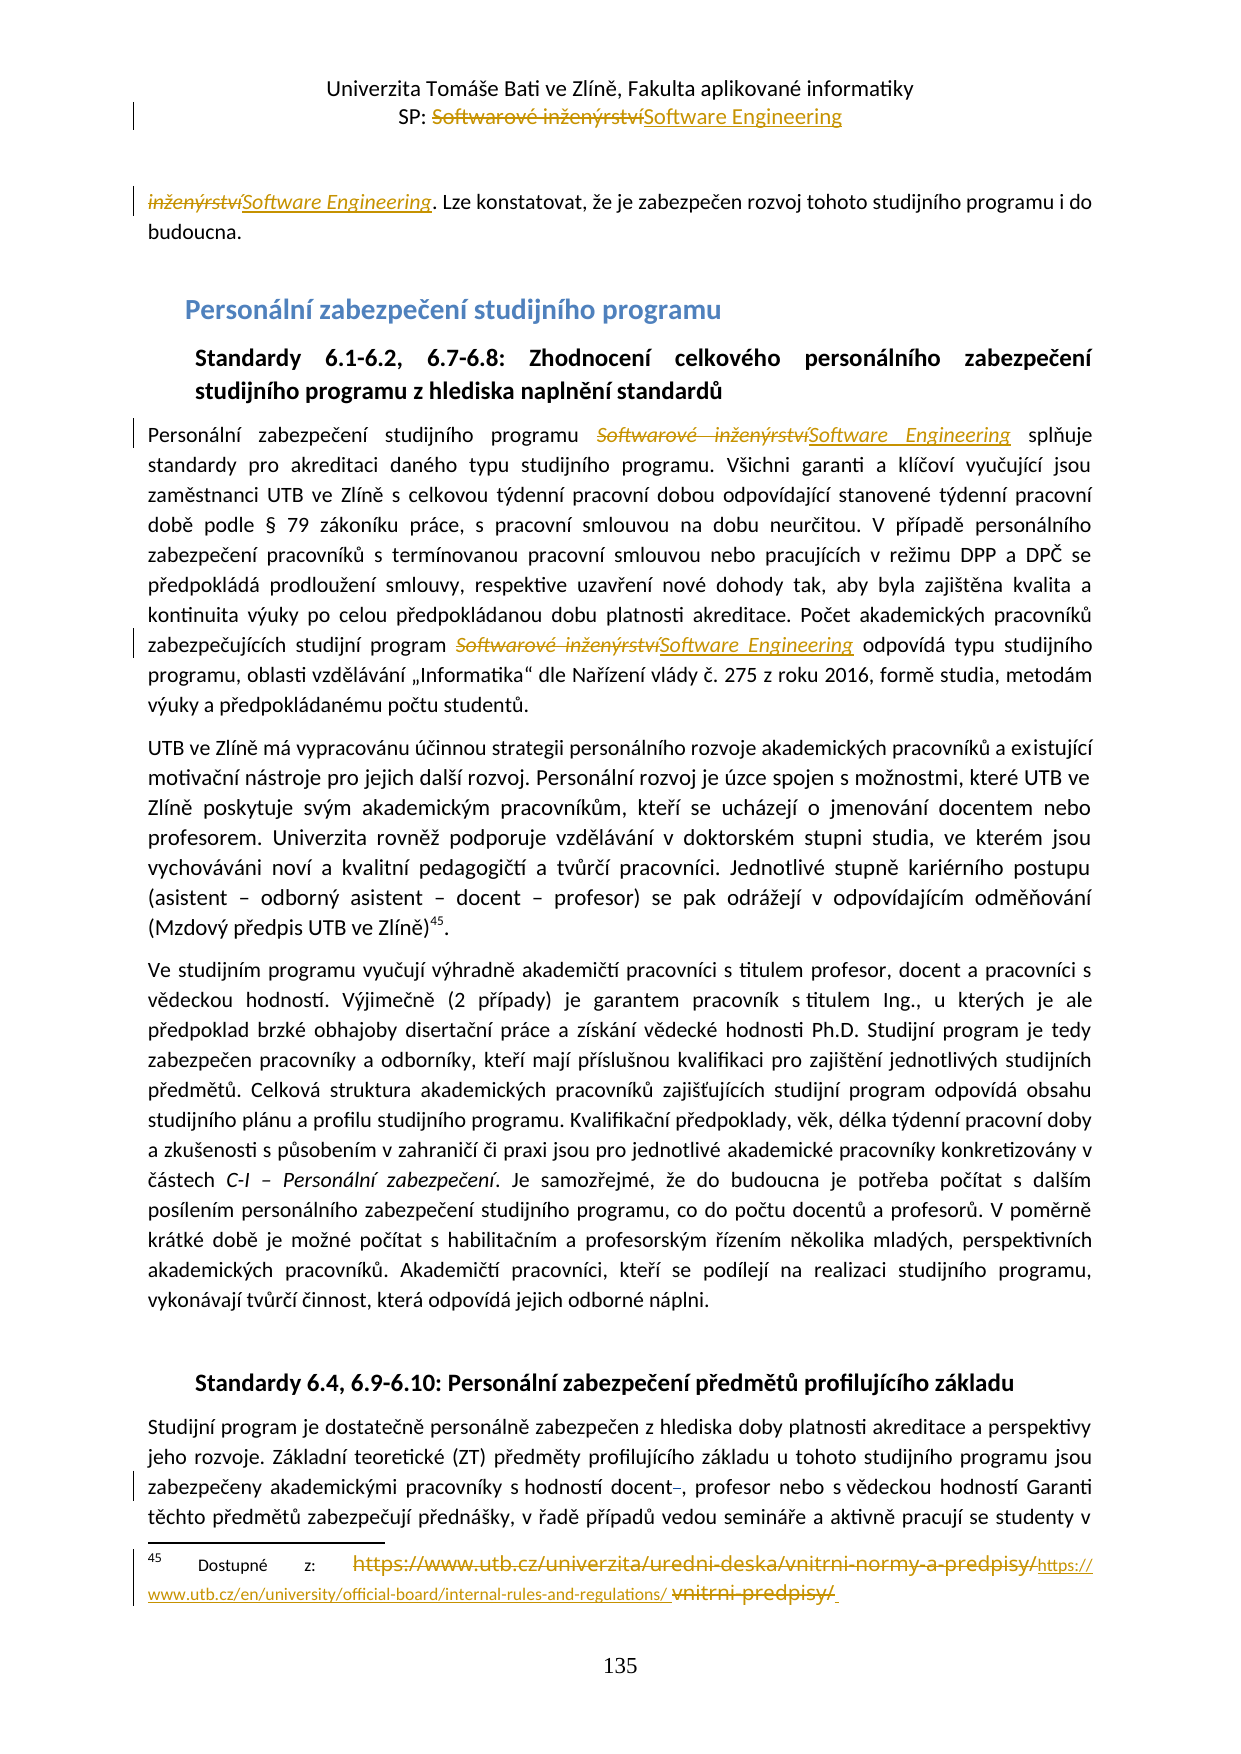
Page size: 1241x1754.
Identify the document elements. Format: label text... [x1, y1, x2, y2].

subtitle Standardy 6.4, 6.9-6.10: Personální zabezpečení předmětů profilujícího základu [195, 1367, 1093, 1398]
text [148, 1411, 1093, 1531]
subtitle Standardy 6.1-6.2, 6.7-6.8: Zhodnocení celkového personálního zabezpečení studijního programu z hlediska naplnění standardů [195, 342, 1093, 406]
subtitle Personální zabezpečení studijního programu [185, 291, 1093, 327]
text Personální zabezpečení studijního programu splňuje standardy pro akreditaci daného typu studijního programu. Všichni garanti a klíčoví vyučující jsou zaměstnanci UTB ve Zlíně s celkovou týdenní pracovní dobou odpovídající stanovené týdenní pracovní době podle § 79 zákoníku práce, s pracovní smlouvou na dobu neurčitou. V případě personálního zabezpečení pracovníků s termínovanou pracovní smlouvou nebo pracujících v režimu DPP a DPČ se předpokládá prodloužení smlouvy, respektive uzavření nové dohody tak, aby byla zajištěna kvalita a kontinuita výuky po celou předpokládanou dobu platnosti akreditace. Počet akademických pracovníků zabezpečujících studijní program odpovídá typu studijního programu, oblasti vzdělávání „Informatika“ dle Nařízení vlády č. 275 z roku 2016, formě studia, metodám výuky a předpokládanému počtu studentů. [148, 418, 1093, 718]
text Ve studijním programu vyučují výhradně akademičtí pracovníci s titulem profesor, docent a pracovníci s vědeckou hodností. Výjimečně (2 případy) je garantem pracovník s titulem Ing., u kterých je ale předpoklad brzké obhajoby disertační práce a získání vědecké hodnosti Ph.D. Studijní program je tedy zabezpečen pracovníky a odborníky, kteří mají příslušnou kvalifikaci pro zajištění jednotlivých studijních předmětů. Celková struktura akademických pracovníků zajišťujících studijní program odpovídá obsahu studijního plánu a profilu studijního programu. Kvalifikační předpoklady, věk, délka týdenní pracovní doby a zkušenosti s působením v zahraničí či praxi jsou pro jednotlivé akademické pracovníky konkretizovány v částech C-I – Personální zabezpečení. Je samozřejmé, že do budoucna je potřeba počítat s dalším posílením personálního zabezpečení studijního programu, co do počtu docentů a profesorů. V poměrně krátké době je možné počítat s habilitačním a profesorským řízením několika mladých, perspektivních akademických pracovníků. Akademičtí pracovníci, kteří se podílejí na realizaci studijního programu, vykonávají tvůrčí činnost, která odpovídá jejich odborné náplni. [148, 953, 1093, 1313]
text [148, 186, 1093, 246]
text UTB ve Zlíně má vypracovánu účinnou strategii personálního rozvoje akademických pracovníků a existující motivační nástroje pro jejich další rozvoj. Personální rozvoj je úzce spojen s možnostmi, které UTB ve Zlíně poskytuje svým akademickým pracovníkům, kteří se ucházejí o jmenování docentem nebo profesorem. Univerzita rovněž podporuje vzdělávání v doktorském stupni studia, ve kterém jsou vychováváni noví a kvalitní pedagogičtí a tvůrčí pracovníci. Jednotlivé stupně kariérního postupu (asistent – odborný asistent – docent – profesor) se pak odrážejí v odpovídajícím odměňování (Mzdový předpis UTB ve Zlíně). [148, 731, 1093, 941]
